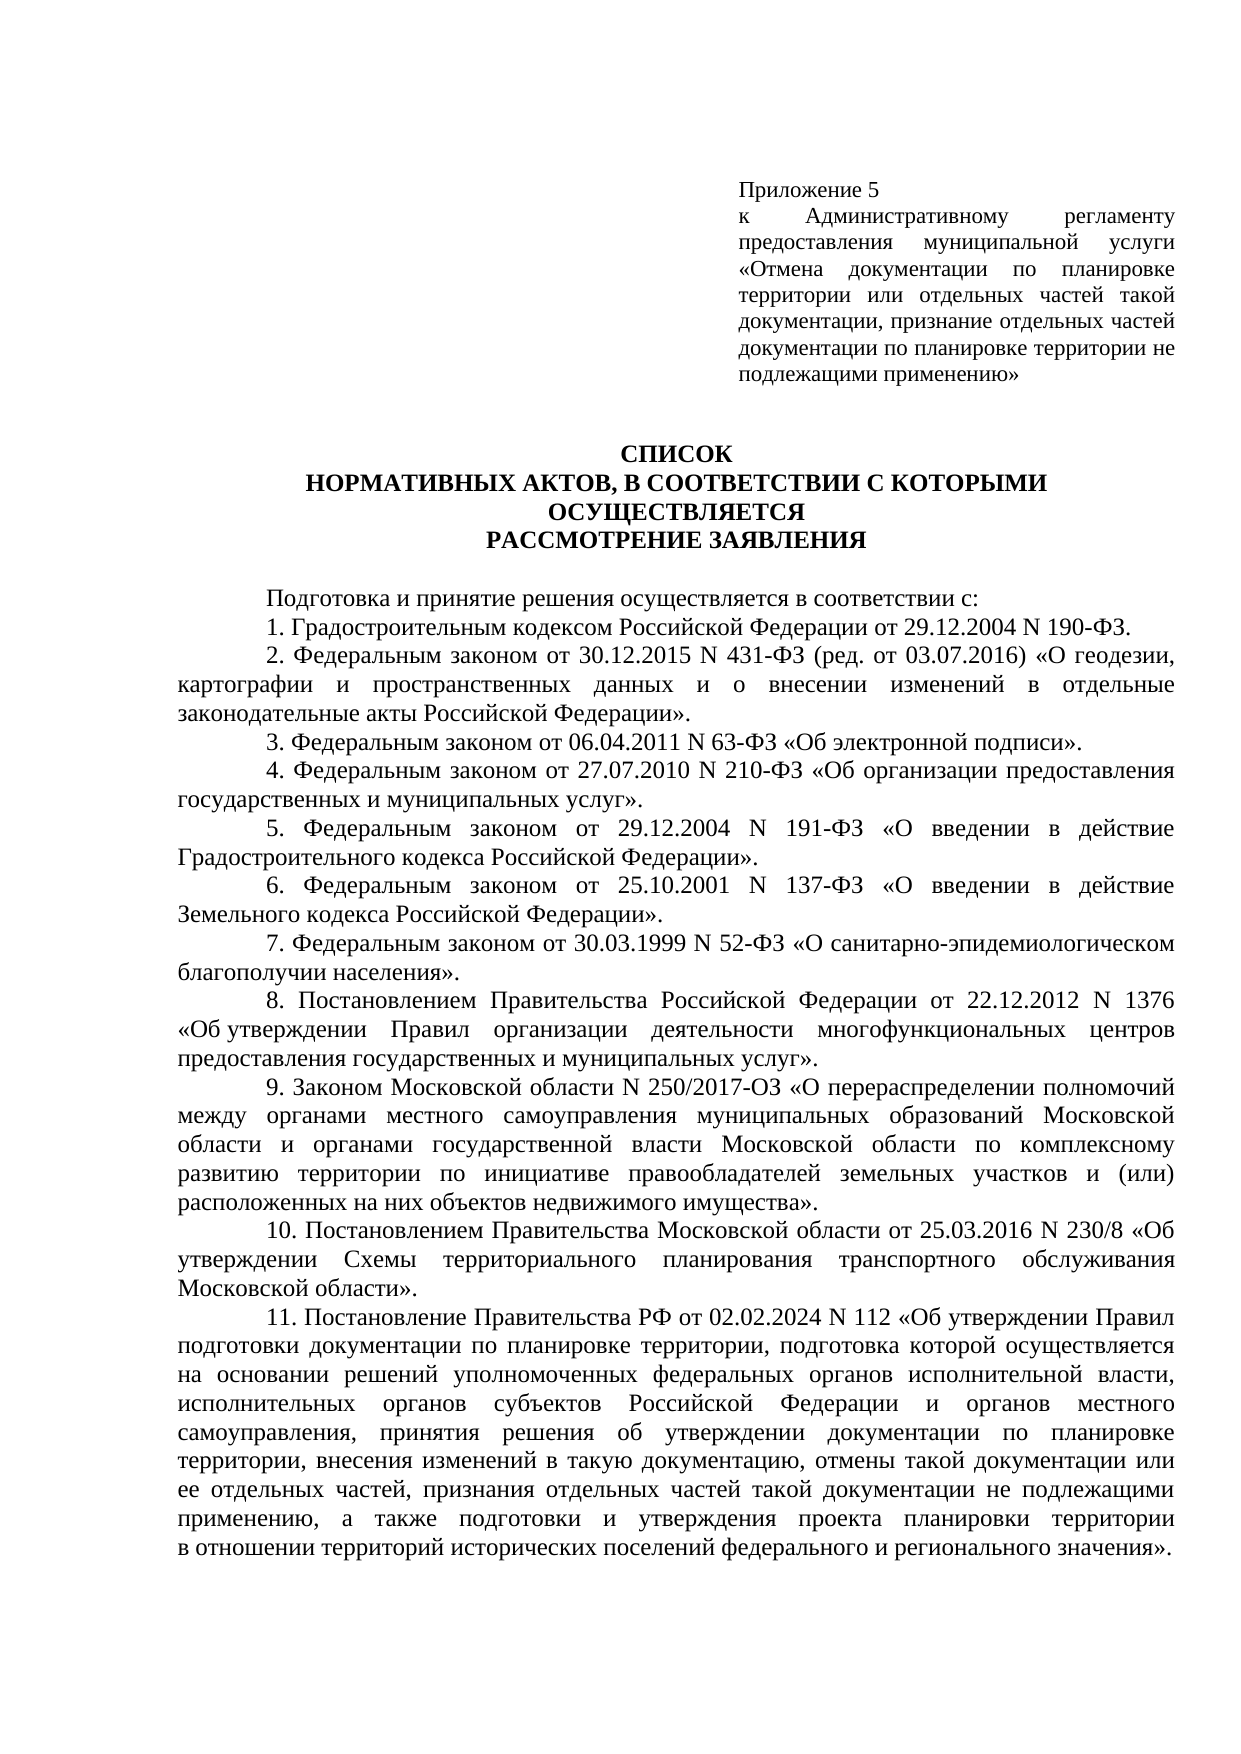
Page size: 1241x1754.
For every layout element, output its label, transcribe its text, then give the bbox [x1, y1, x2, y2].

text 6. Федеральным законом от 25.10.2001 N 137-ФЗ «О введении в действие Земельного кодекса Российской Федерации». [177, 871, 1176, 928]
text РАССМОТРЕНИЕ ЗАЯВЛЕНИЯ [177, 526, 1176, 554]
text 1. Градостроительным кодексом Российской Федерации от 29.12.2004 N 190-ФЗ. [177, 612, 1176, 641]
text 5. Федеральным законом от 29.12.2004 N 191-ФЗ «О введении в действие Градостроительного кодекса Российской Федерации». [177, 813, 1176, 871]
text 11. Постановление Правительства РФ от 02.02.2024 N 112 «Об утверждении Правил подготовки документации по планировке территории, подготовка которой осуществляется на основании решений уполномоченных федеральных органов исполнительной власти, исполнительных органов субъектов Российской Федерации и органов местного самоуправления, принятия решения об утверждении документации по планировке территории, внесения изменений в такую документацию, отмены такой документации или ее отдельных частей, признания отдельных частей такой документации не подлежащими применению, а также подготовки и утверждения проекта планировки территории в отношении территорий исторических поселений федерального и регионального значения». [177, 1302, 1176, 1561]
text Подготовка и принятие решения осуществляется в соответствии с: [177, 583, 1176, 612]
text 3. Федеральным законом от 06.04.2011 N 63-ФЗ «Об электронной подписи». [177, 727, 1176, 756]
text 8. Постановлением Правительства Российской Федерации от 22.12.2012 N 1376 «Об утверждении Правил организации деятельности многофункциональных центров предоставления государственных и муниципальных услуг». [177, 986, 1176, 1072]
text 9. Законом Московской области N 250/2017-ОЗ «О перераспределении полномочий между органами местного самоуправления муниципальных образований Московской области и органами государственной власти Московской области по комплексному развитию территории по инициативе правообладателей земельных участков и (или) расположенных на них объектов недвижимого имущества». [177, 1072, 1176, 1216]
text к Административному регламенту предоставления муниципальной услуги «Отмена документации по планировке территории или отдельных частей такой документации, признание отдельных частей документации по планировке территории не подлежащими применению» [738, 202, 1176, 386]
text 4. Федеральным законом от 27.07.2010 N 210-ФЗ «Об организации предоставления государственных и муниципальных услуг». [177, 756, 1176, 813]
text Приложение 5 [738, 176, 1176, 202]
text 2. Федеральным законом от 30.12.2015 N 431-ФЗ (ред. от 03.07.2016) «О геодезии, картографии и пространственных данных и о внесении изменений в отдельные законодательные акты Российской Федерации». [177, 641, 1176, 727]
text СПИСОК [177, 439, 1176, 468]
text НОРМАТИВНЫХ АКТОВ, В СООТВЕТСТВИИ С КОТОРЫМИ ОСУЩЕСТВЛЯЕТСЯ [177, 468, 1176, 526]
text 10. Постановлением Правительства Московской области от 25.03.2016 N 230/8 «Об утверждении Схемы территориального планирования транспортного обслуживания Московской области». [177, 1216, 1176, 1302]
text 7. Федеральным законом от 30.03.1999 N 52-ФЗ «О санитарно-эпидемиологическом благополучии населения». [177, 928, 1176, 986]
